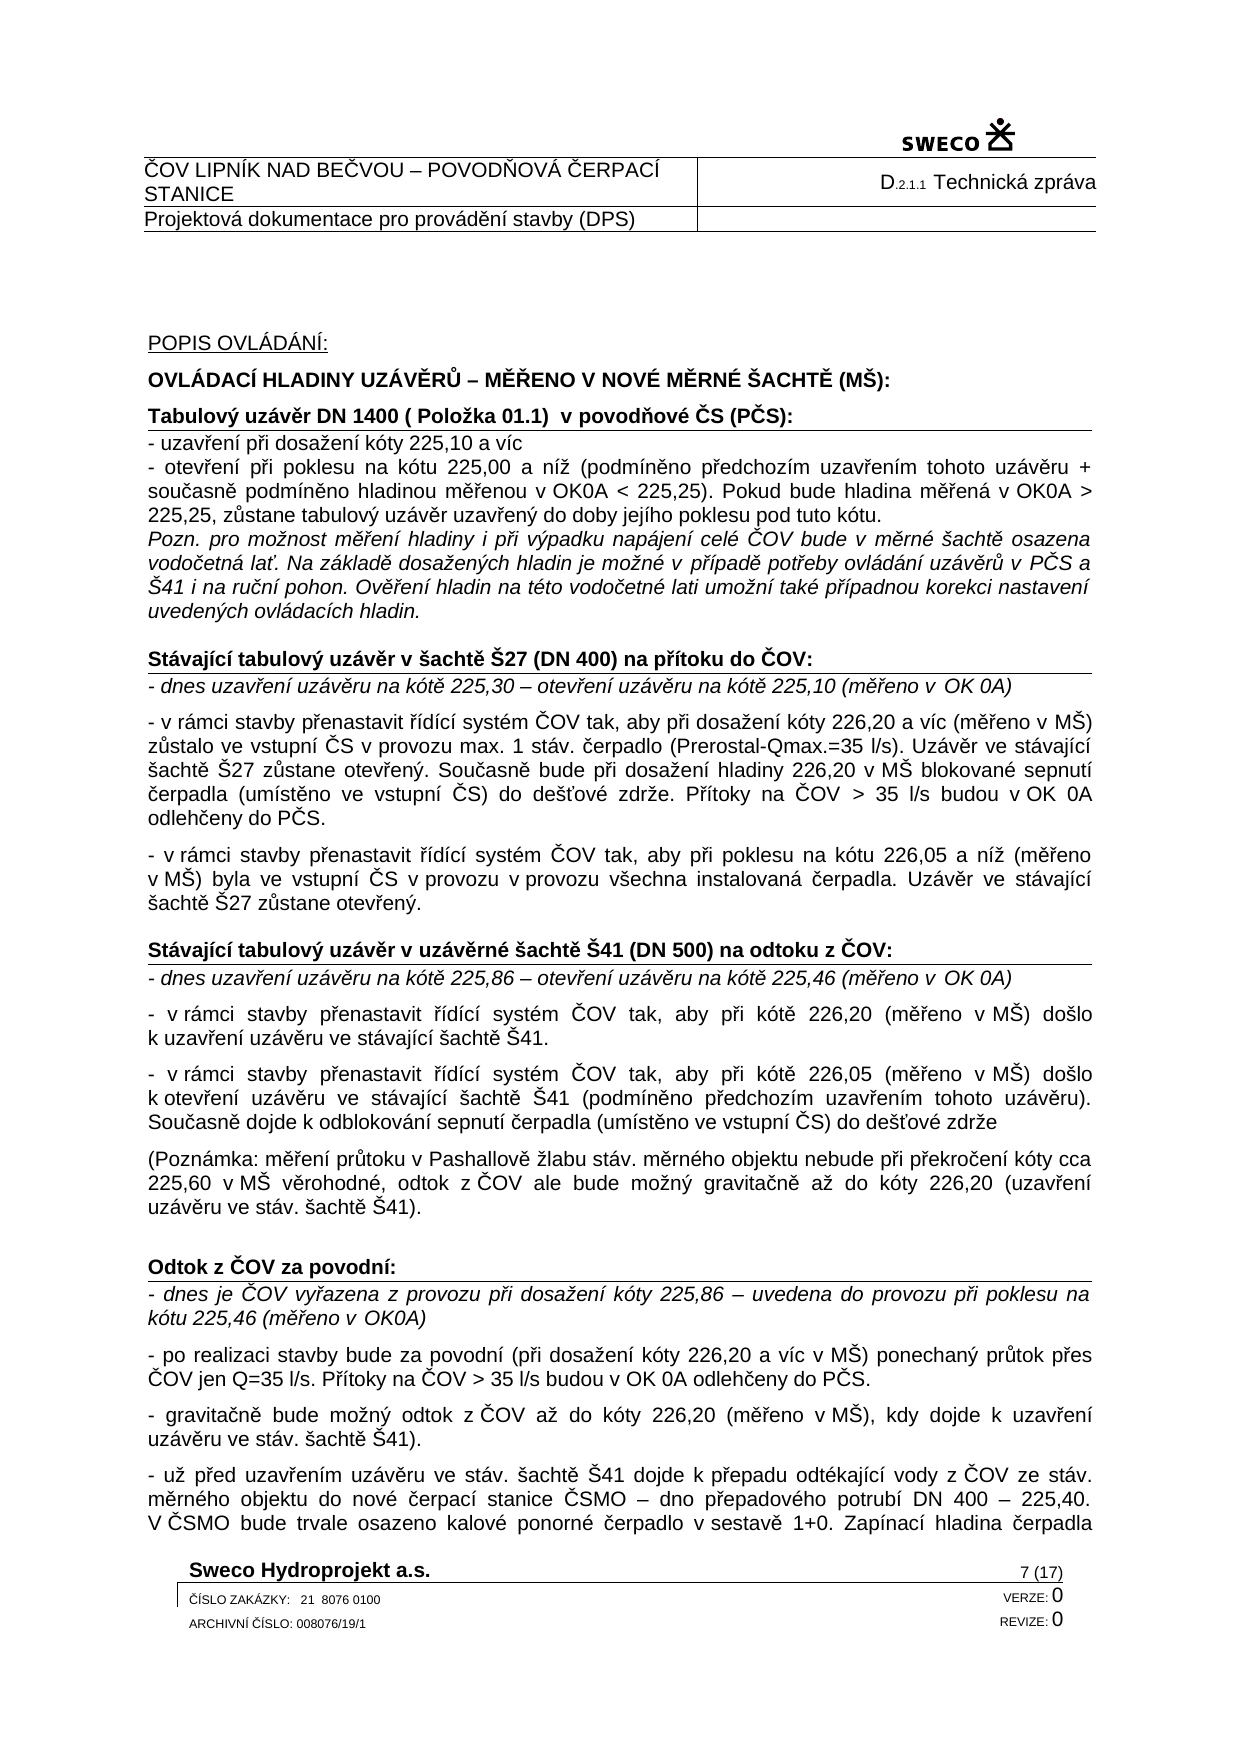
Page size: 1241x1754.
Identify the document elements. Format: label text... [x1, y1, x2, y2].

text - v rámci stavby přenastavit řídící systém ČOV tak, aby při poklesu na kótu 226,05 a níž (měřeno v MŠ) byla ve vstupní ČS v provozu v provozu všechna instalovaná čerpadla. Uzávěr ve stávající šachtě Š27 zůstane otevřený. [148, 842, 1092, 914]
text Tabulový uzávěr DN 1400 ( Položka 01.1) v povodňové ČS (PČS): [148, 404, 1092, 430]
text - otevření při poklesu na kótu 225,00 a níž (podmíněno předchozím uzavřením tohoto uzávěru + současně podmíněno hladinou měřenou v OK0A ˂ 225,25). Pokud bude hladina měřená v OK0A ˃ 225,25, zůstane tabulový uzávěr uzavřený do doby jejího poklesu pod tuto kótu. [148, 455, 1092, 527]
text (Poznámka: měření průtoku v Pashallově žlabu stáv. měrného objektu nebude při překročení kóty cca 225,60 v MŠ věrohodné, odtok z ČOV ale bude možný gravitačně až do kóty 226,20 (uzavření uzávěru ve stáv. šachtě Š41). [148, 1147, 1092, 1218]
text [148, 1463, 1092, 1535]
text Pozn. pro možnost měření hladiny i při výpadku napájení celé ČOV bude v měrné šachtě osazena vodočetná lať. Na základě dosažených hladin je možné v případě potřeby ovládání uzávěrů v PČS a Š41 i na ruční pohon. Ověření hladin na této vodočetné lati umožní také případnou korekci nastavení uvedených ovládacích hladin. [148, 527, 1092, 623]
text - dnes uzavření uzávěru na kótě 225,30 – otevření uzávěru na kótě 225,10 (měřeno v OK 0A) [148, 674, 1092, 698]
text - dnes je ČOV vyřazena z provozu při dosažení kóty 225,86 – uvedena do provozu při poklesu na kótu 225,46 (měřeno v OK0A) [148, 1282, 1092, 1330]
text OVLÁDACÍ HLADINY UZÁVĚRŮ – MĚŘENO V NOVÉ MĚRNÉ ŠACHTĚ (MŠ): [148, 367, 1092, 391]
text Stávající tabulový uzávěr v uzávěrné šachtě Š41 (DN 500) na odtoku z ČOV: [148, 938, 1092, 964]
text - v rámci stavby přenastavit řídící systém ČOV tak, aby při kótě 226,05 (měřeno v MŠ) došlo k otevření uzávěru ve stávající šachtě Š41 (podmíněno předchozím uzavřením tohoto uzávěru). Současně dojde k odblokování sepnutí čerpadla (umístěno ve vstupní ČS) do dešťové zdrže [148, 1062, 1092, 1134]
text - uzavření při dosažení kóty 225,10 a víc [148, 431, 1092, 455]
text - dnes uzavření uzávěru na kótě 225,86 – otevření uzávěru na kótě 225,46 (měřeno v OK 0A) [148, 965, 1092, 989]
text POPIS OVLÁDÁNÍ: [148, 331, 1092, 355]
text - v rámci stavby přenastavit řídící systém ČOV tak, aby při dosažení kóty 226,20 a víc (měřeno v MŠ) zůstalo ve vstupní ČS v provozu max. 1 stáv. čerpadlo (Prerostal-Qmax.=35 l/s). Uzávěr ve stávající šachtě Š27 zůstane otevřený. Současně bude při dosažení hladiny 226,20 v MŠ blokované sepnutí čerpadla (umístěno ve vstupní ČS) do dešťové zdrže. Přítoky na ČOV ˃ 35 l/s budou v OK 0A odlehčeny do PČS. [148, 710, 1092, 830]
text Odtok z ČOV za povodní: [148, 1255, 1092, 1281]
text Stávající tabulový uzávěr v šachtě Š27 (DN 400) na přítoku do ČOV: [148, 647, 1092, 673]
text - gravitačně bude možný odtok z ČOV až do kóty 226,20 (měřeno v MŠ), kdy dojde k uzavření uzávěru ve stáv. šachtě Š41). [148, 1403, 1092, 1451]
text - v rámci stavby přenastavit řídící systém ČOV tak, aby při kótě 226,20 (měřeno v MŠ) došlo k uzavření uzávěru ve stávající šachtě Š41. [148, 1002, 1092, 1050]
text - po realizaci stavby bude za povodní (při dosažení kóty 226,20 a víc v MŠ) ponechaný průtok přes ČOV jen Q=35 l/s. Přítoky na ČOV ˃ 35 l/s budou v OK 0A odlehčeny do PČS. [148, 1342, 1092, 1390]
